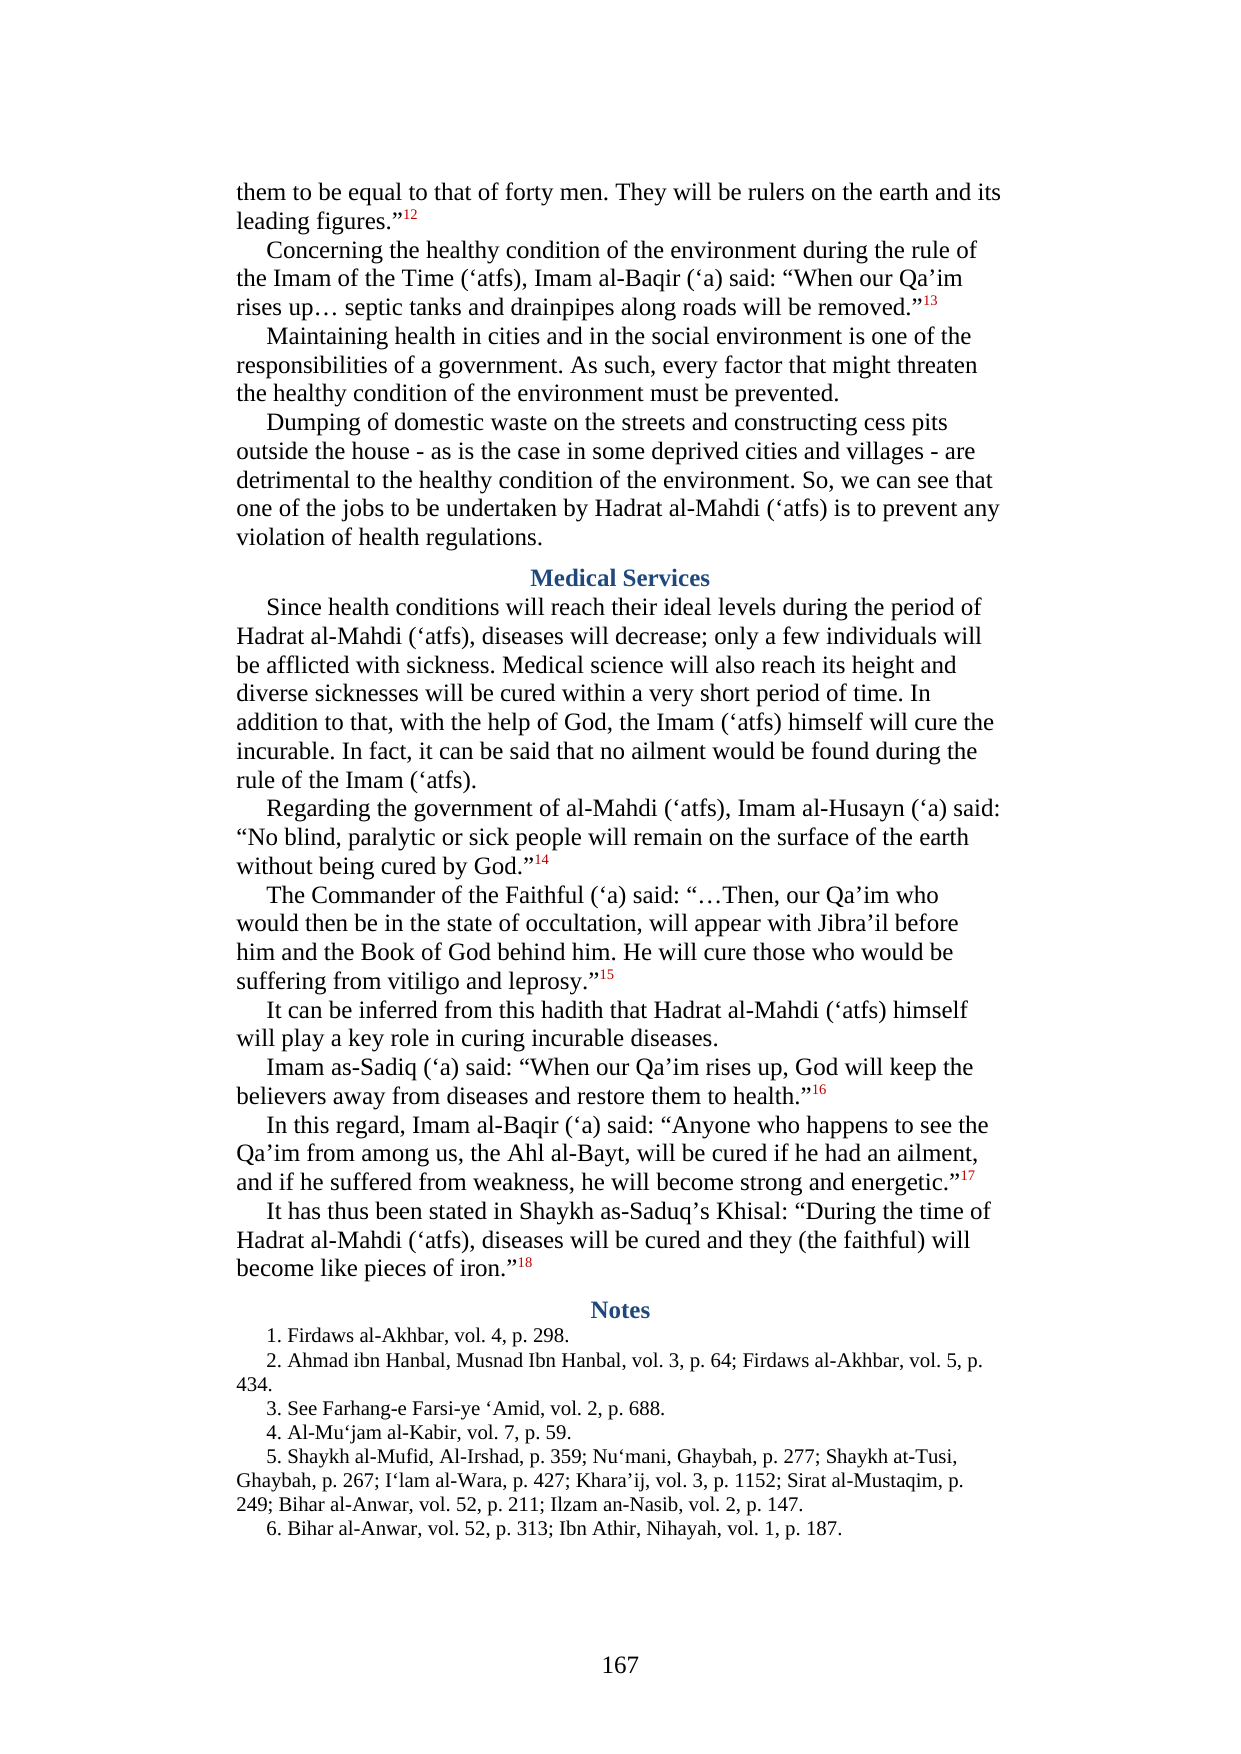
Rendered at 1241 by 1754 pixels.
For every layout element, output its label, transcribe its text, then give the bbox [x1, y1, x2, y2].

text Maintaining health in cities and in the social environment is one of the responsibilities of a government. As such, every factor that might threaten the healthy condition of the environment must be prevented. [236, 321, 1004, 407]
text The Commander of the Faithful (‘a) said: “…Then, our Qa’im who would then be in the state of occultation, will appear with Jibra’il before him and the Book of God behind him. He will cure those who would be suffering from vitiligo and leprosy.”15 [236, 880, 1004, 995]
text Regarding the government of al-Mahdi (‘atfs), Imam al-Husayn (‘a) said: “No blind, paralytic or sick people will remain on the surface of the earth without being cured by God.”14 [236, 793, 1004, 880]
text It has thus been stated in Shaykh as-Saduq’s Khisal: “During the time of Hadrat al-Mahdi (‘atfs), diseases will be cured and they (the faithful) will become like pieces of iron.”18 [236, 1196, 1004, 1282]
text 1. Firdaws al-Akhbar, vol. 4, p. 298. [236, 1323, 1004, 1347]
text Concerning the healthy condition of the environment during the rule of the Imam of the Time (‘atfs), Imam al-Baqir (‘a) said: “When our Qa’im rises up… septic tanks and drainpipes along roads will be removed.”13 [236, 235, 1004, 321]
text 5. Shaykh al-Mufid, Al-Irshad, p. 359; Nu‘mani, Ghaybah, p. 277; Shaykh at-Tusi, Ghaybah, p. 267; I‘lam al-Wara, p. 427; Khara’ij, vol. 3, p. 1152; Sirat al-Mustaqim, p. 249; Bihar al-Anwar, vol. 52, p. 211; Ilzam an-Nasib, vol. 2, p. 147. [236, 1444, 1004, 1516]
text 2. Ahmad ibn Hanbal, Musnad Ibn Hanbal, vol. 3, p. 64; Firdaws al-Akhbar, vol. 5, p. 434. [236, 1347, 1004, 1396]
text Imam as-Sadiq (‘a) said: “When our Qa’im rises up, God will keep the believers away from diseases and restore them to health.”16 [236, 1052, 1004, 1110]
text Dumping of domestic waste on the streets and constructing cess pits outside the house - as is the case in some deprived cities and villages - are detrimental to the healthy condition of the environment. So, we can see that one of the jobs to be undertaken by Hadrat al-Mahdi (‘atfs) is to prevent any violation of health regulations. [236, 407, 1004, 551]
subtitle Medical Services [236, 563, 1004, 592]
text 6. Bihar al-Anwar, vol. 52, p. 313; Ibn Athir, Nihayah, vol. 1, p. 187. [236, 1516, 1004, 1540]
text 4. Al-Mu‘jam al-Kabir, vol. 7, p. 59. [236, 1420, 1004, 1444]
text In this regard, Imam al-Baqir (‘a) said: “Anyone who happens to see the Qa’im from among us, the Ahl al-Bayt, will be cured if he had an ailment, and if he suffered from weakness, he will become strong and energetic.”17 [236, 1110, 1004, 1196]
text 3. See Farhang-e Farsi-ye ‘Amid, vol. 2, p. 688. [236, 1396, 1004, 1420]
text It can be inferred from this hadith that Hadrat al-Mahdi (‘atfs) himself will play a key role in curing incurable diseases. [236, 995, 1004, 1052]
subtitle Notes [236, 1295, 1004, 1323]
text Since health conditions will reach their ideal levels during the period of Hadrat al-Mahdi (‘atfs), diseases will decrease; only a few individuals will be afflicted with sickness. Medical science will also reach its height and diverse sicknesses will be cured within a very short period of time. In addition to that, with the help of God, the Imam (‘atfs) himself will cure the incurable. In fact, it can be said that no ailment would be found during the rule of the Imam (‘atfs). [236, 592, 1004, 793]
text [236, 177, 1004, 235]
